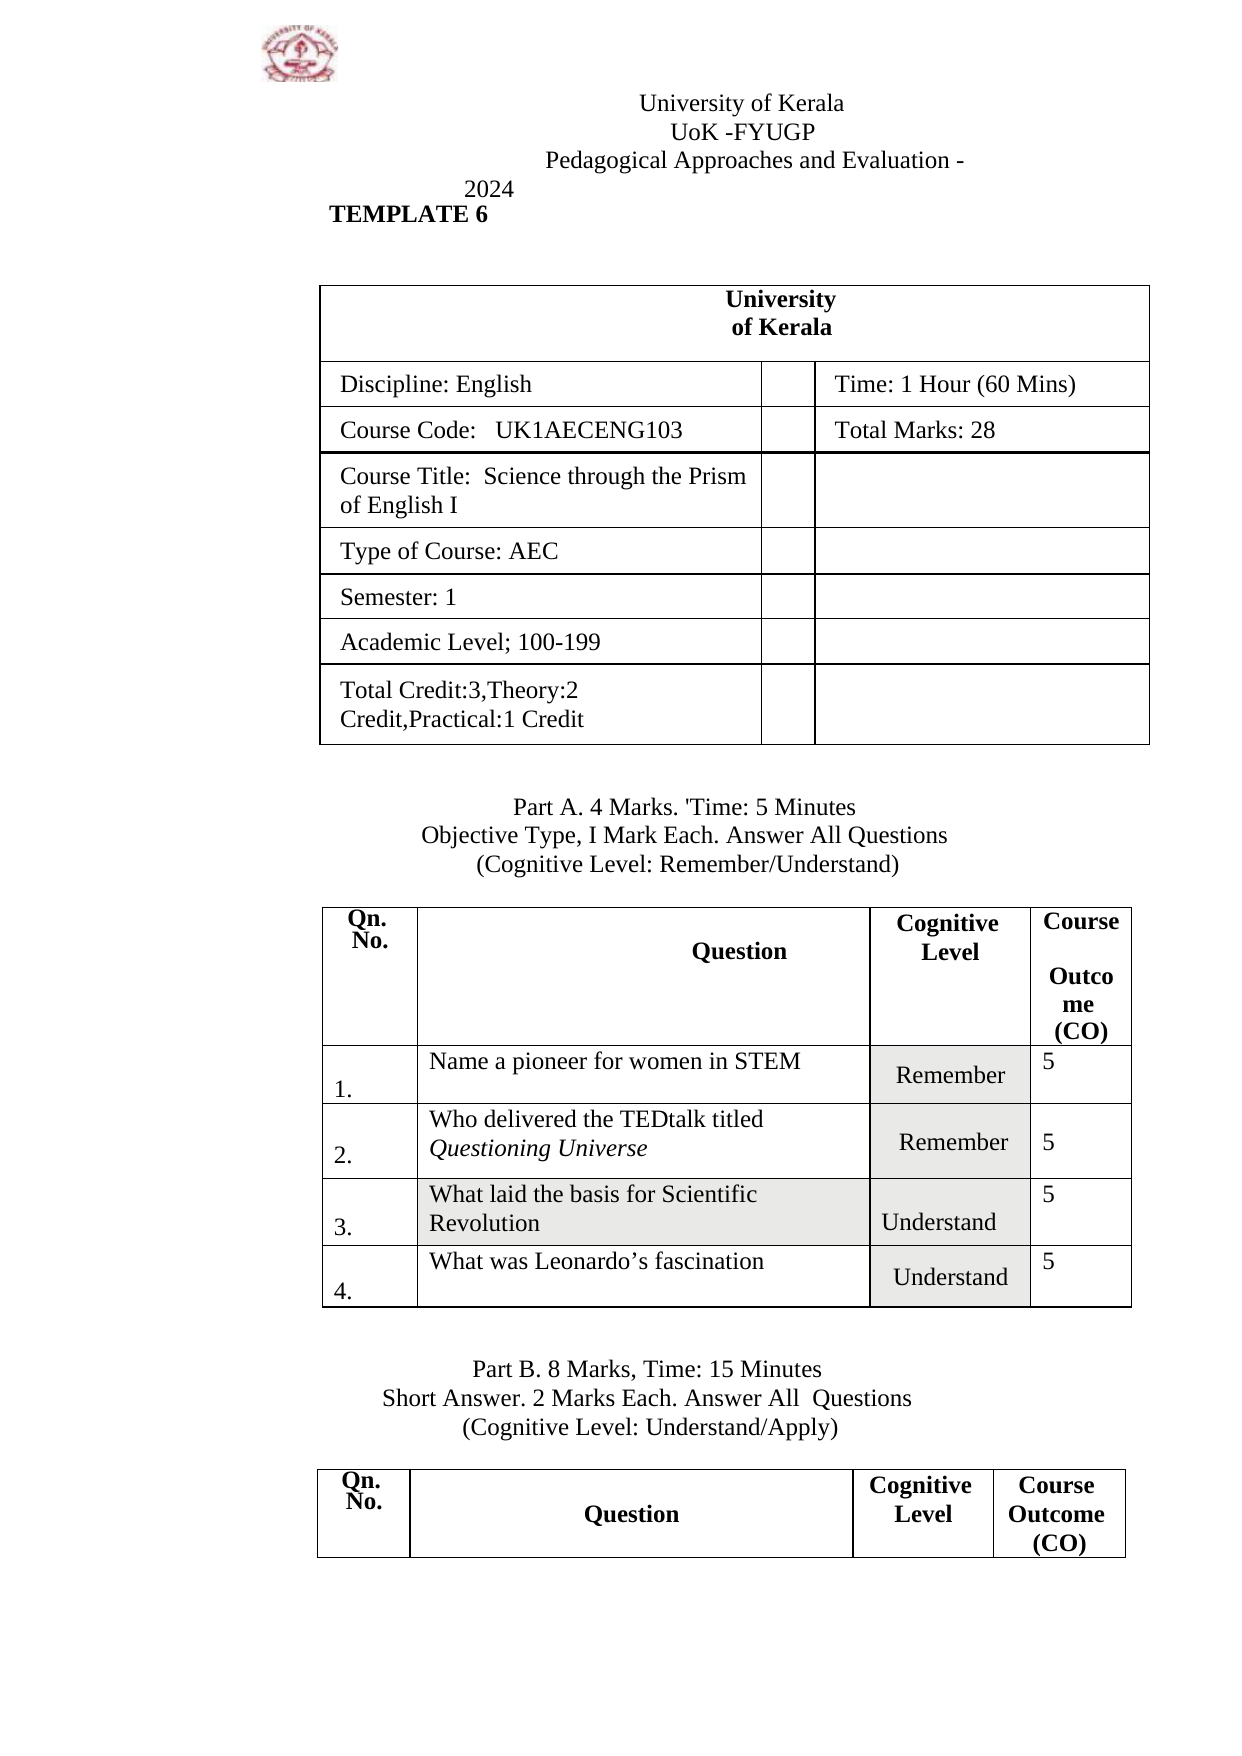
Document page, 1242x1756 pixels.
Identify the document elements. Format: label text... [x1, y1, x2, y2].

table_cell Name a pioneer for women in STEM [418, 1046, 869, 1103]
table_cell [816, 575, 1149, 618]
text Part B. 8 Marks, Time: 15 Minutes Short Answer. 2 Marks Each. Answer All Questions (Cognitive Level: Understand/Apply) [314, 1354, 986, 1441]
table_cell Semester: 1 [321, 575, 761, 618]
table_cell [762, 362, 814, 406]
text UoK -FYUGP [276, 120, 986, 145]
table_header Course Outcome (CO) [994, 1470, 1125, 1557]
table_cell 1. [323, 1046, 417, 1103]
table_cell 5 [1031, 1179, 1131, 1245]
table_cell 5 [1031, 1046, 1131, 1103]
table_header Question [418, 908, 869, 1045]
table_cell Course Code: UK1AECENG103 [321, 407, 761, 451]
table_cell Remember [871, 1104, 1030, 1178]
text University of Kerala [276, 91, 986, 116]
table_cell [762, 407, 814, 451]
table_cell [762, 619, 814, 663]
text TEMPLATE 6 [329, 203, 986, 227]
table_cell Discipline: English [321, 362, 761, 406]
table_cell [816, 619, 1149, 663]
table_cell Course Title: Science through the Prism of English I [321, 454, 761, 527]
table_cell Time: 1 Hour (60 Mins) [816, 362, 1149, 406]
table_cell Total Credit:3,Theory:2 Credit,Practical:1 Credit [321, 665, 761, 743]
table_cell 2. [323, 1104, 417, 1178]
table_header Course Outcome (CO) [1031, 908, 1131, 1045]
table_cell 5 [1031, 1104, 1131, 1178]
table_cell [816, 665, 1149, 743]
table_cell Academic Level; 100-199 [321, 619, 761, 663]
table_cell [762, 575, 814, 618]
text Part A. 4 Marks. 'Time: 5 Minutes Objective Type, I Mark Each. Answer All Questions (Cognitive Level: Remember/Understand) [389, 792, 986, 878]
table_cell [762, 454, 814, 527]
table_cell Type of Course: AEC [321, 528, 761, 572]
text Pedagogical Approaches and Evaluation - 2024 [464, 145, 986, 203]
table_cell 3. [323, 1179, 417, 1245]
table_cell [816, 454, 1149, 527]
table_cell 5 [1031, 1246, 1131, 1306]
table_header Question [411, 1470, 852, 1557]
table_cell Remember [871, 1046, 1030, 1103]
table_cell Total Marks: 28 [816, 407, 1149, 451]
table_header Cognitive Level [871, 908, 1030, 1045]
table_header University of Kerala [321, 286, 1149, 361]
table_cell Who delivered the TEDtalk titled Questioning Universe [418, 1104, 869, 1178]
table_cell [762, 665, 814, 743]
table_cell What was Leonardo’s fascination [418, 1246, 869, 1306]
table_header Qn. No. [323, 908, 417, 1045]
table_header Qn. No. [318, 1470, 409, 1557]
table_cell 4. [323, 1246, 417, 1306]
table_header Cognitive Level [854, 1470, 993, 1557]
table_cell [762, 528, 814, 572]
picture [261, 25, 339, 82]
table_cell [816, 528, 1149, 572]
table_cell What laid the basis for Scientific Revolution [418, 1179, 869, 1245]
table_cell Understand [871, 1179, 1030, 1245]
table_cell Understand [871, 1246, 1030, 1306]
